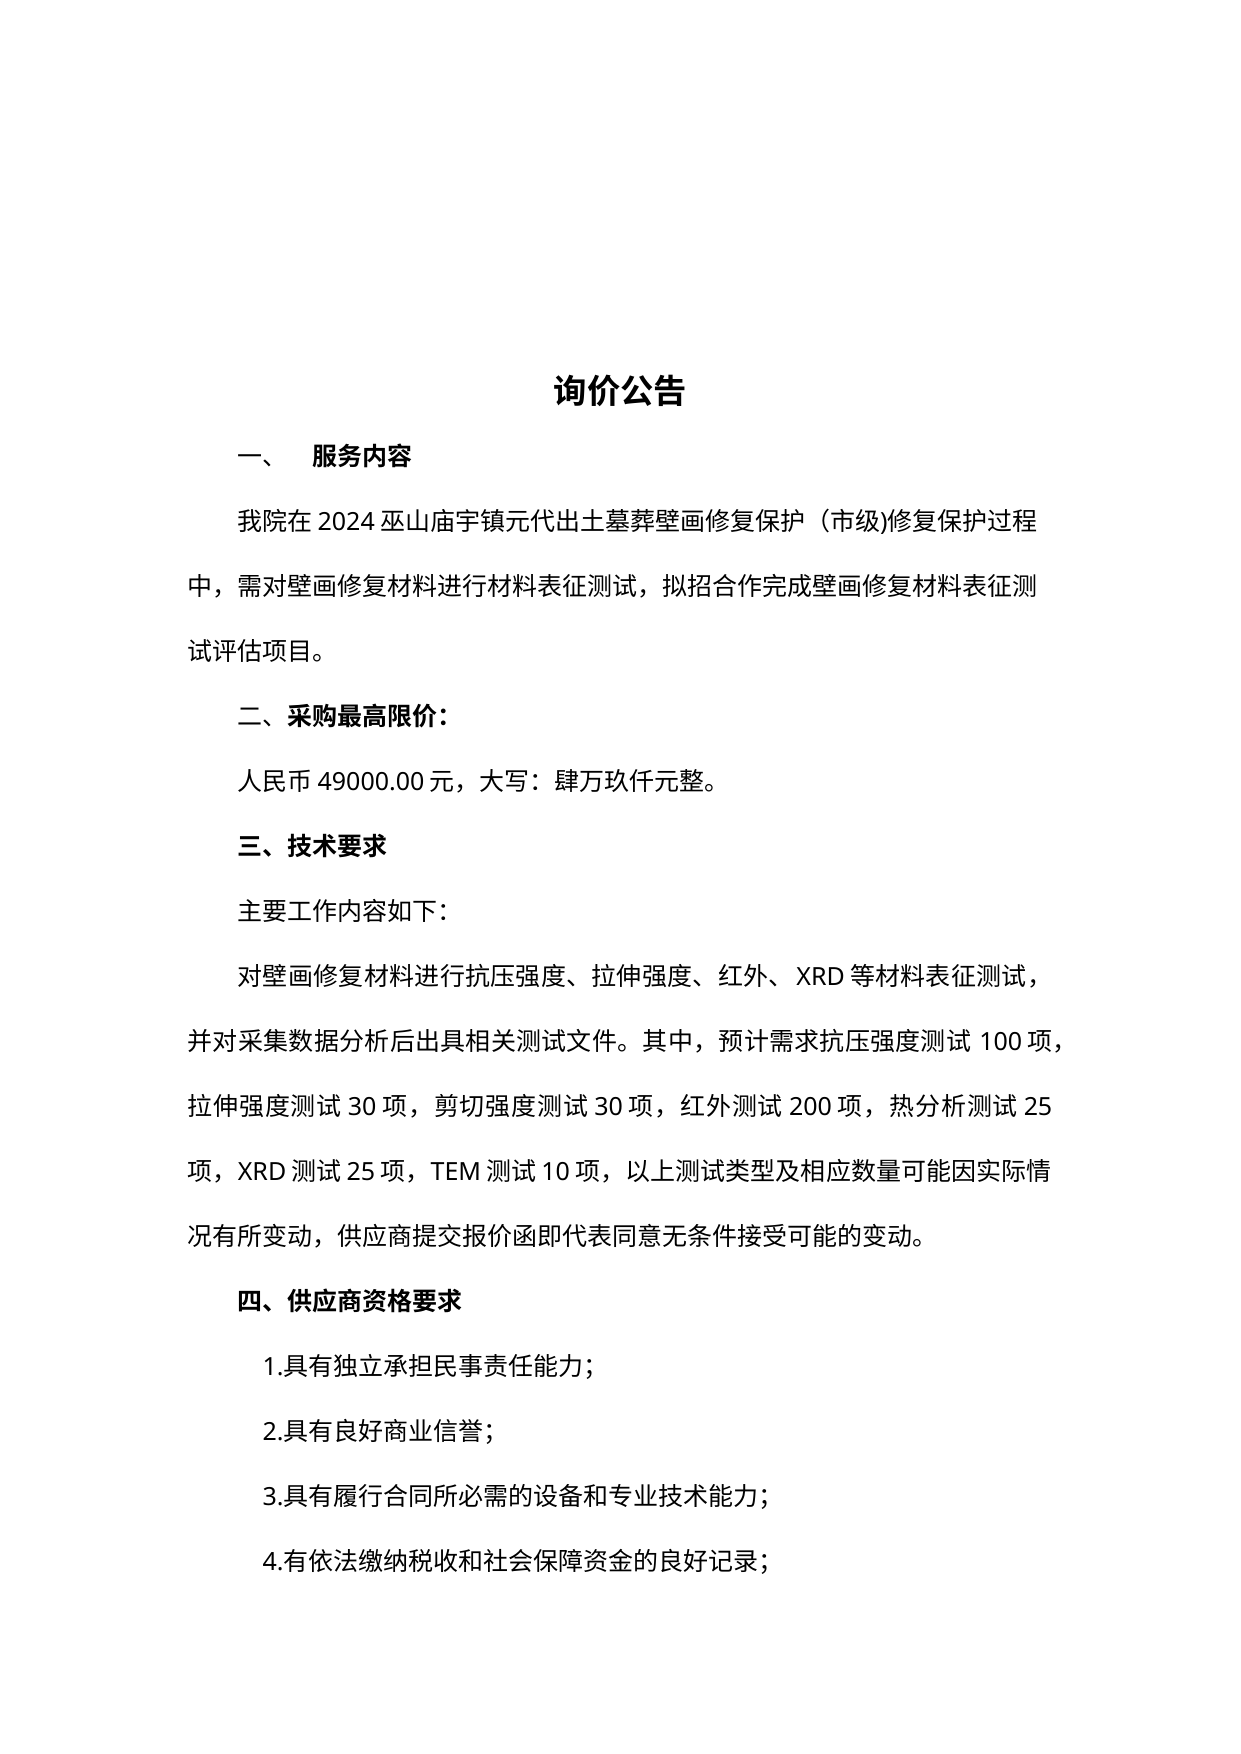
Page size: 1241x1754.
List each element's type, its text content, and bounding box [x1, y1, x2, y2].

text 3.具有履行合同所必需的设备和专业技术能力； [187, 1462, 1053, 1527]
text 三、技术要求 [187, 812, 1053, 877]
text 主要工作内容如下： [187, 877, 1053, 942]
text 询价公告 [187, 357, 1053, 422]
text 四、供应商资格要求 [187, 1267, 1053, 1332]
list 服务内容 [238, 422, 1053, 487]
text 4.有依法缴纳税收和社会保障资金的良好记录； [187, 1527, 1053, 1592]
text 人民币49000.00元，大写：肆万玖仟元整。 [187, 747, 1053, 812]
list 二、采购最高限价： [212, 682, 1053, 747]
text 2.具有良好商业信誉； [187, 1397, 1053, 1462]
text 对壁画修复材料进行抗压强度、拉伸强度、红外、XRD等材料表征测试，并对采集数据分析后出具相关测试文件。其中，预计需求抗压强度测试100项，拉伸强度测试30项，剪切强度测试30项，红外测试200项，热分析测试25项，XRD测试25项，TEM测试10项，以上测试类型及相应数量可能因实际情况有所变动，供应商提交报价函即代表同意无条件接受可能的变动。 [187, 942, 1053, 1267]
list 我院在2024巫山庙宇镇元代出土墓葬壁画修复保护（市级)修复保护过程中，需对壁画修复材料进行材料表征测试，拟招合作完成壁画修复材料表征测试评估项目。 [187, 487, 1053, 682]
text 1.具有独立承担民事责任能力； [187, 1332, 1053, 1397]
